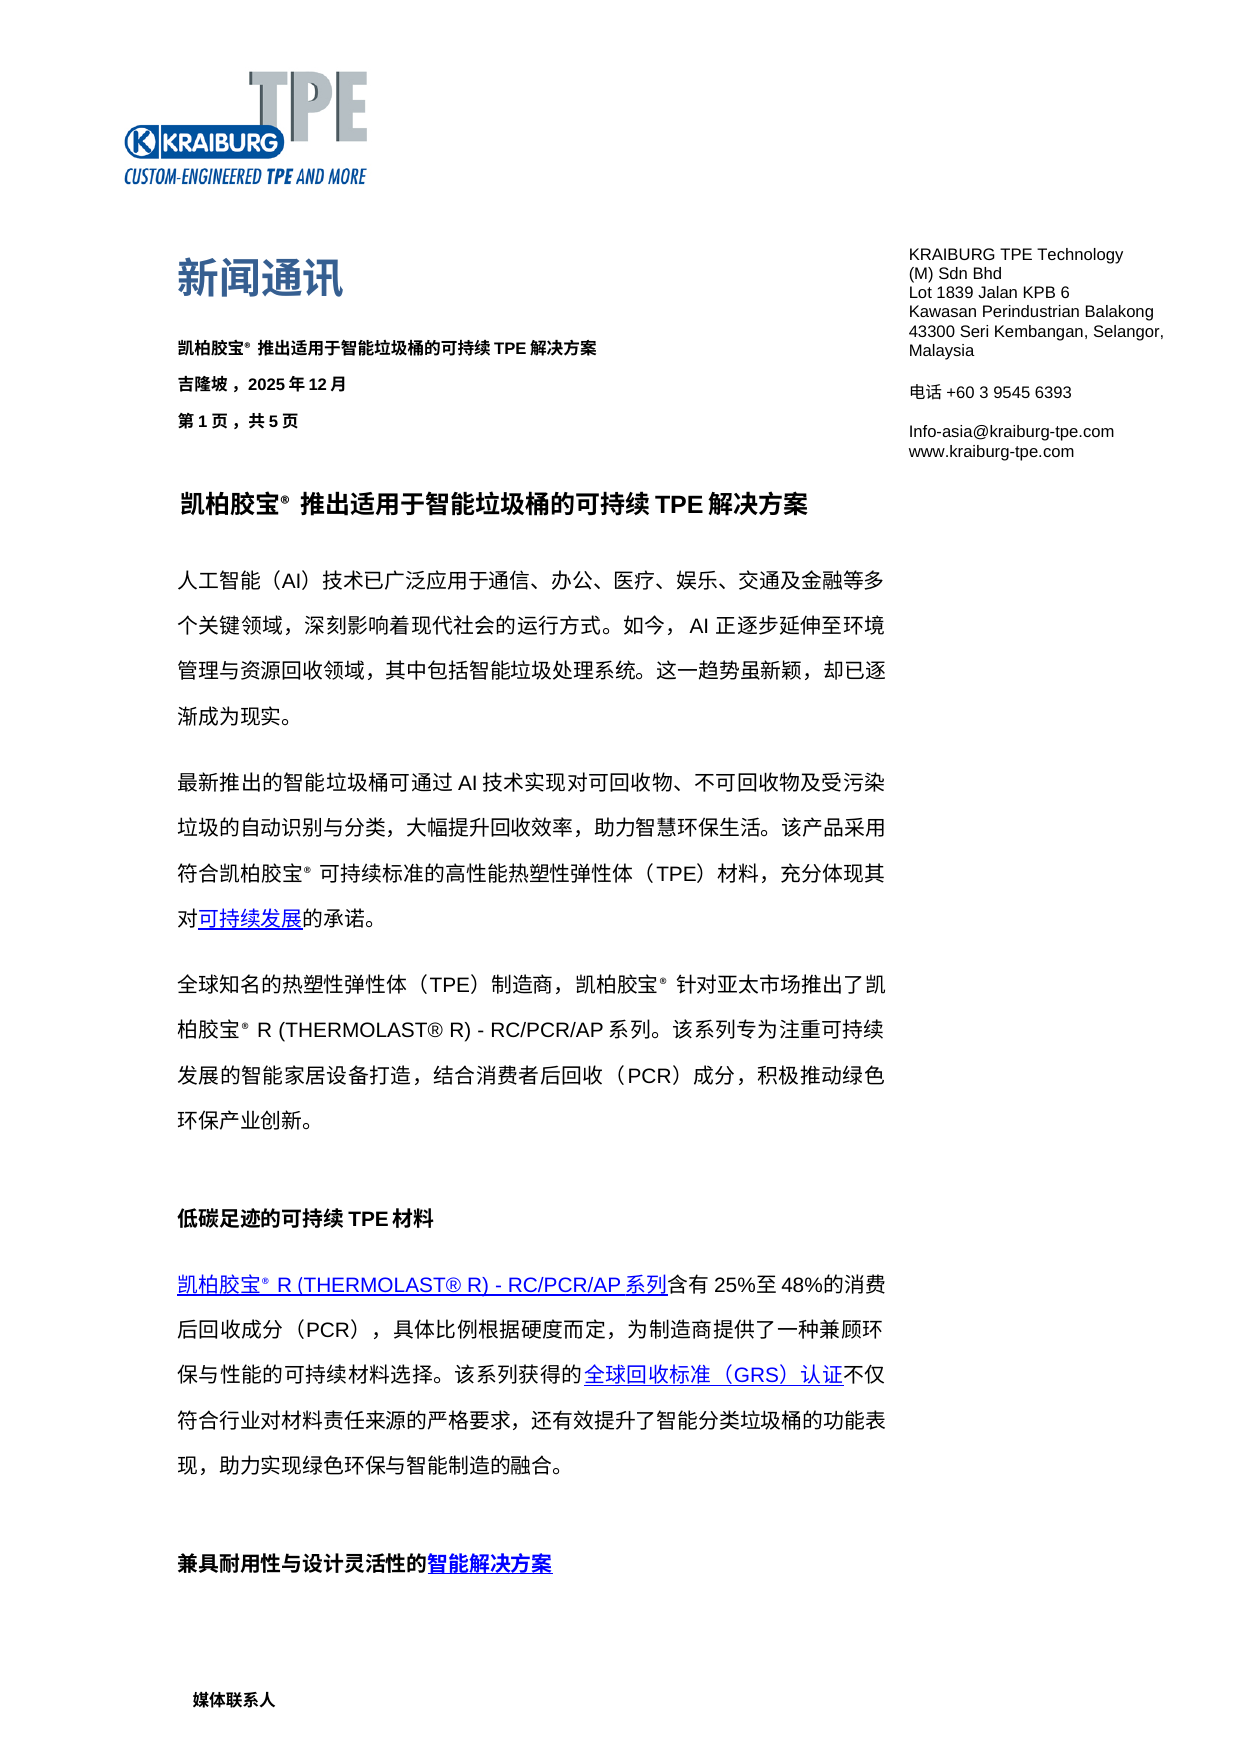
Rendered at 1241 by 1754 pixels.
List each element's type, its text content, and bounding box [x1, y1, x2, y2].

text 低碳足迹的可持续TPE材料 [177, 1202, 886, 1232]
text 兼具耐用性与设计灵活性的智能解决方案 [177, 1547, 886, 1577]
text 凯柏胶宝® 推出适用于智能垃圾桶的可持续TPE解决方案 [166, 484, 1048, 521]
text 凯柏胶宝® R (THERMOLAST® R) - RC/PCR/AP系列含有25%至48%的消费后回收成分（PCR），具体比例根据硬度而定，为制造商提供了一种兼顾环保与性能的可持续材料选择。该系列获得的全球回收标准（GRS）认证不仅符合行业对材料责任来源的严格要求，还有效提升了智能分类垃圾桶的功能表现，助力实现绿色环保与智能制造的融合。 [177, 1268, 886, 1479]
picture [112, 55, 379, 200]
text 人工智能（AI）技术已广泛应用于通信、办公、医疗、娱乐、交通及金融等多个关键领域，深刻影响着现代社会的运行方式。如今，AI 正逐步延伸至环境管理与资源回收领域，其中包括智能垃圾处理系统。这一趋势虽新颖，却已逐渐成为现实。 [177, 564, 886, 730]
text 最新推出的智能垃圾桶可通过AI技术实现对可回收物、不可回收物及受污染垃圾的自动识别与分类，大幅提升回收效率，助力智慧环保生活。该产品采用符合凯柏胶宝® 可持续标准的高性能热塑性弹性体（TPE）材料，充分体现其对可持续发展的承诺。 [177, 766, 886, 932]
text 全球知名的热塑性弹性体（TPE）制造商，凯柏胶宝® 针对亚太市场推出了凯柏胶宝® R (THERMOLAST® R) - RC/PCR/AP系列。该系列专为注重可持续发展的智能家居设备打造，结合消费者后回收（PCR）成分，积极推动绿色环保产业创新。 [177, 968, 886, 1134]
